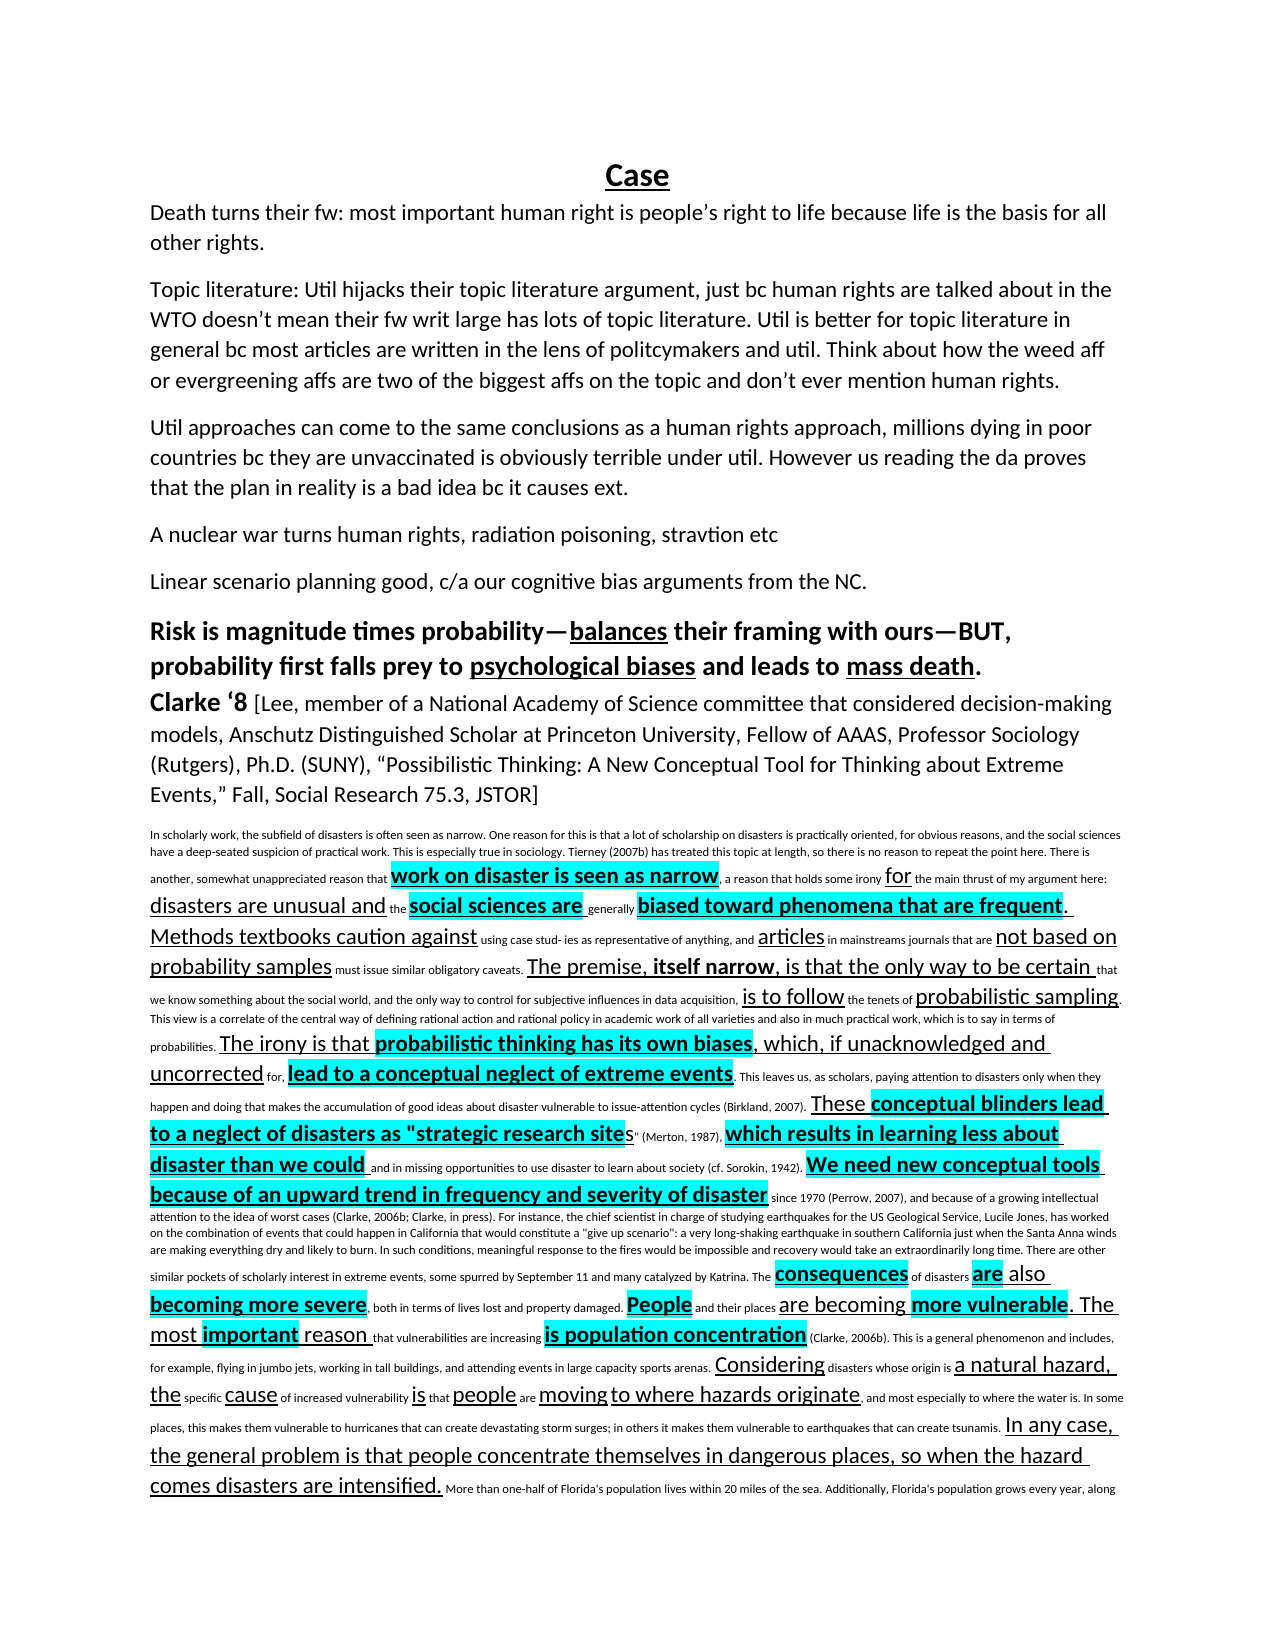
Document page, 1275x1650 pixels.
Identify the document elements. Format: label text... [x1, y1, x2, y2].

text Death turns their fw: most important human right is people’s right to life because life is the basis for all other rights. [150, 198, 1125, 256]
text Linear scenario planning good, c/a our cognitive bias arguments from the NC. [150, 567, 1125, 595]
text Clarke ‘8 [Lee, member of a National Academy of Science committee that considered decision-making models, Anschutz Distinguished Scholar at Princeton University, Fellow of AAAS, Professor Sociology (Rutgers), Ph.D. (SUNY), “Possibilistic Thinking: A New Conceptual Tool for Thinking about Extreme Events,” Fall, Social Research 75.3, JSTOR] [150, 685, 1125, 809]
subtitle Risk is magnitude times probability—balances their framing with ours—BUT, probability first falls prey to psychological biases and leads to mass death. [150, 614, 1125, 682]
text Topic literature: Util hijacks their topic literature argument, just bc human rights are talked about in the WTO doesn’t mean their fw writ large has lots of topic literature. Util is better for topic literature in general bc most articles are written in the lens of politcymakers and util. Think about how the weed aff or evergreening affs are two of the biggest affs on the topic and don’t ever mention human rights. [150, 275, 1125, 394]
subtitle Case [150, 154, 1125, 195]
text Util approaches can come to the same conclusions as a human rights approach, millions dying in poor countries bc they are unvaccinated is obviously terrible under util. However us reading the da proves that the plan in reality is a bad idea bc it causes ext. [150, 413, 1125, 501]
text A nuclear war turns human rights, radiation poisoning, stravtion etc [150, 520, 1125, 548]
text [150, 827, 1125, 1499]
